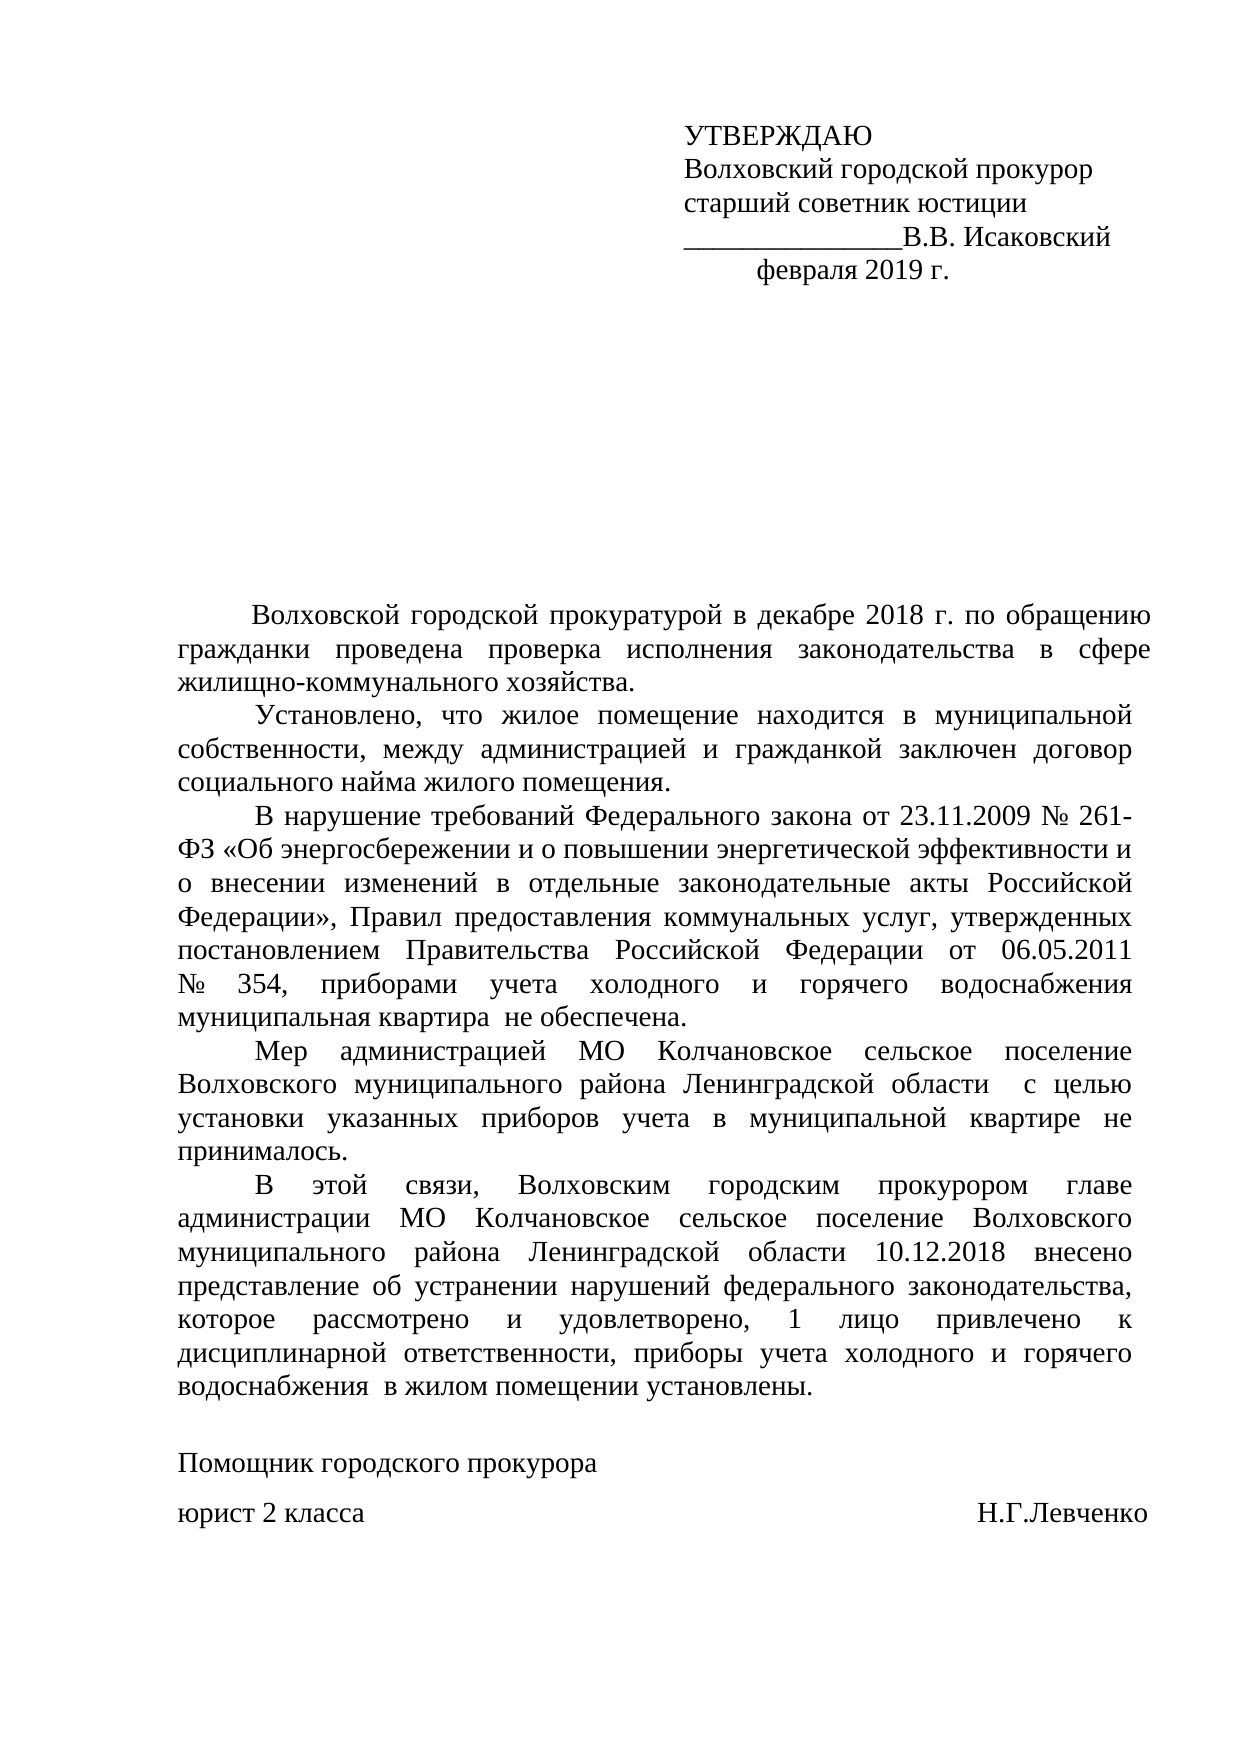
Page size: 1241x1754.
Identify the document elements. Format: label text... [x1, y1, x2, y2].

text Установлено, что жилое помещение находится в муниципальной собственности, между администрацией и гражданкой заключен договор социального найма жилого помещения. [177, 698, 1133, 798]
text Волховской городской прокуратурой в декабре . по обращению гражданки проведена проверка исполнения законодательства в сфере жилищно-коммунального хозяйства. [177, 597, 1152, 698]
text В нарушение требований Федерального закона от 23.11.2009 № 261- ФЗ «Об энергосбережении и о повышении энергетической эффективности и о внесении изменений в отдельные законодательные акты Российской Федерации», Правил предоставления коммунальных услуг, утвержденных постановлением Правительства Российской Федерации от 06.05.2011 № 354, приборами учета холодного и горячего водоснабжения муниципальная квартира не обеспечена. [177, 798, 1133, 1033]
text юрист 2 класса Н.Г.Левченко [177, 1502, 1152, 1527]
text февраля . [683, 252, 1152, 286]
text Помощник городского прокурора [177, 1452, 1152, 1477]
text УТВЕРЖДАЮ [683, 118, 1152, 152]
text старший советник юстиции [683, 185, 1152, 219]
text Волховский городской прокурор [683, 152, 1152, 185]
text В этой связи, Волховским городским прокурором главе администрации МО Колчановское сельское поселение Волховского муниципального района Ленинградской области 10.12.2018 внесено представление об устранении нарушений федерального законодательства, которое рассмотрено и удовлетворено, 1 лицо привлечено к дисциплинарной ответственности, приборы учета холодного и горячего водоснабжения в жилом помещении установлены. [177, 1167, 1133, 1402]
text _______________В.В. Исаковский [683, 219, 1152, 252]
text Мер администрацией МО Колчановское сельское поселение Волховского муниципального района Ленинградской области с целью установки указанных приборов учета в муниципальной квартире не принималось. [177, 1033, 1133, 1167]
